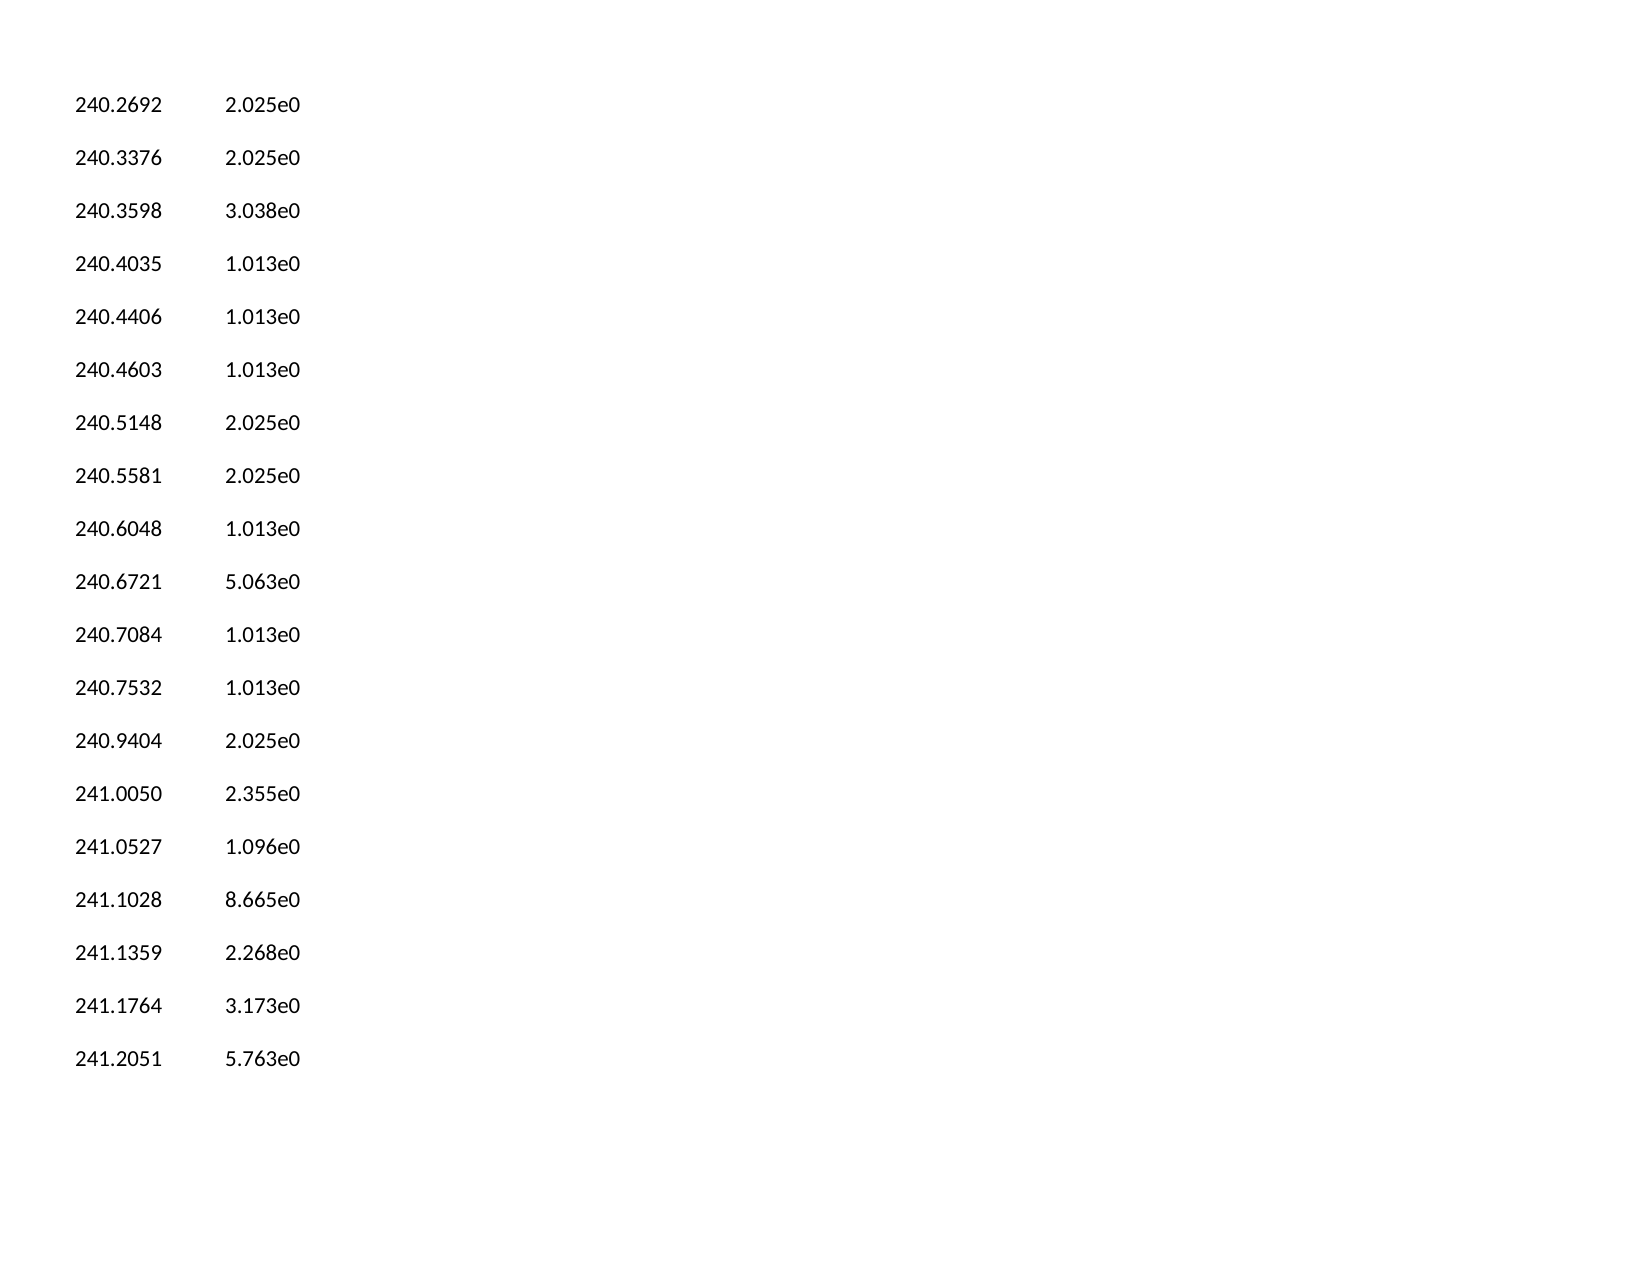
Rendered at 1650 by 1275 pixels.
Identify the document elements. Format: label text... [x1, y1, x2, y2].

text 241.0050 2.355e0 [75, 779, 1563, 807]
text 240.3598 3.038e0 [75, 196, 1563, 224]
text 240.7532 1.013e0 [75, 673, 1563, 701]
text 241.1028 8.665e0 [75, 885, 1563, 913]
text 240.6721 5.063e0 [75, 567, 1563, 595]
text 240.3376 2.025e0 [75, 143, 1563, 171]
text 240.5581 2.025e0 [75, 461, 1563, 489]
text 240.6048 1.013e0 [75, 514, 1563, 542]
text 240.9404 2.025e0 [75, 726, 1563, 754]
text 240.4035 1.013e0 [75, 249, 1563, 277]
text 241.2051 5.763e0 [75, 1044, 1563, 1072]
text 240.4406 1.013e0 [75, 302, 1563, 330]
text 241.0527 1.096e0 [75, 832, 1563, 860]
text 240.2692 2.025e0 [75, 90, 1563, 118]
text 241.1359 2.268e0 [75, 938, 1563, 966]
text 240.7084 1.013e0 [75, 620, 1563, 648]
text 241.1764 3.173e0 [75, 991, 1563, 1019]
text 240.5148 2.025e0 [75, 408, 1563, 436]
text 240.4603 1.013e0 [75, 355, 1563, 383]
